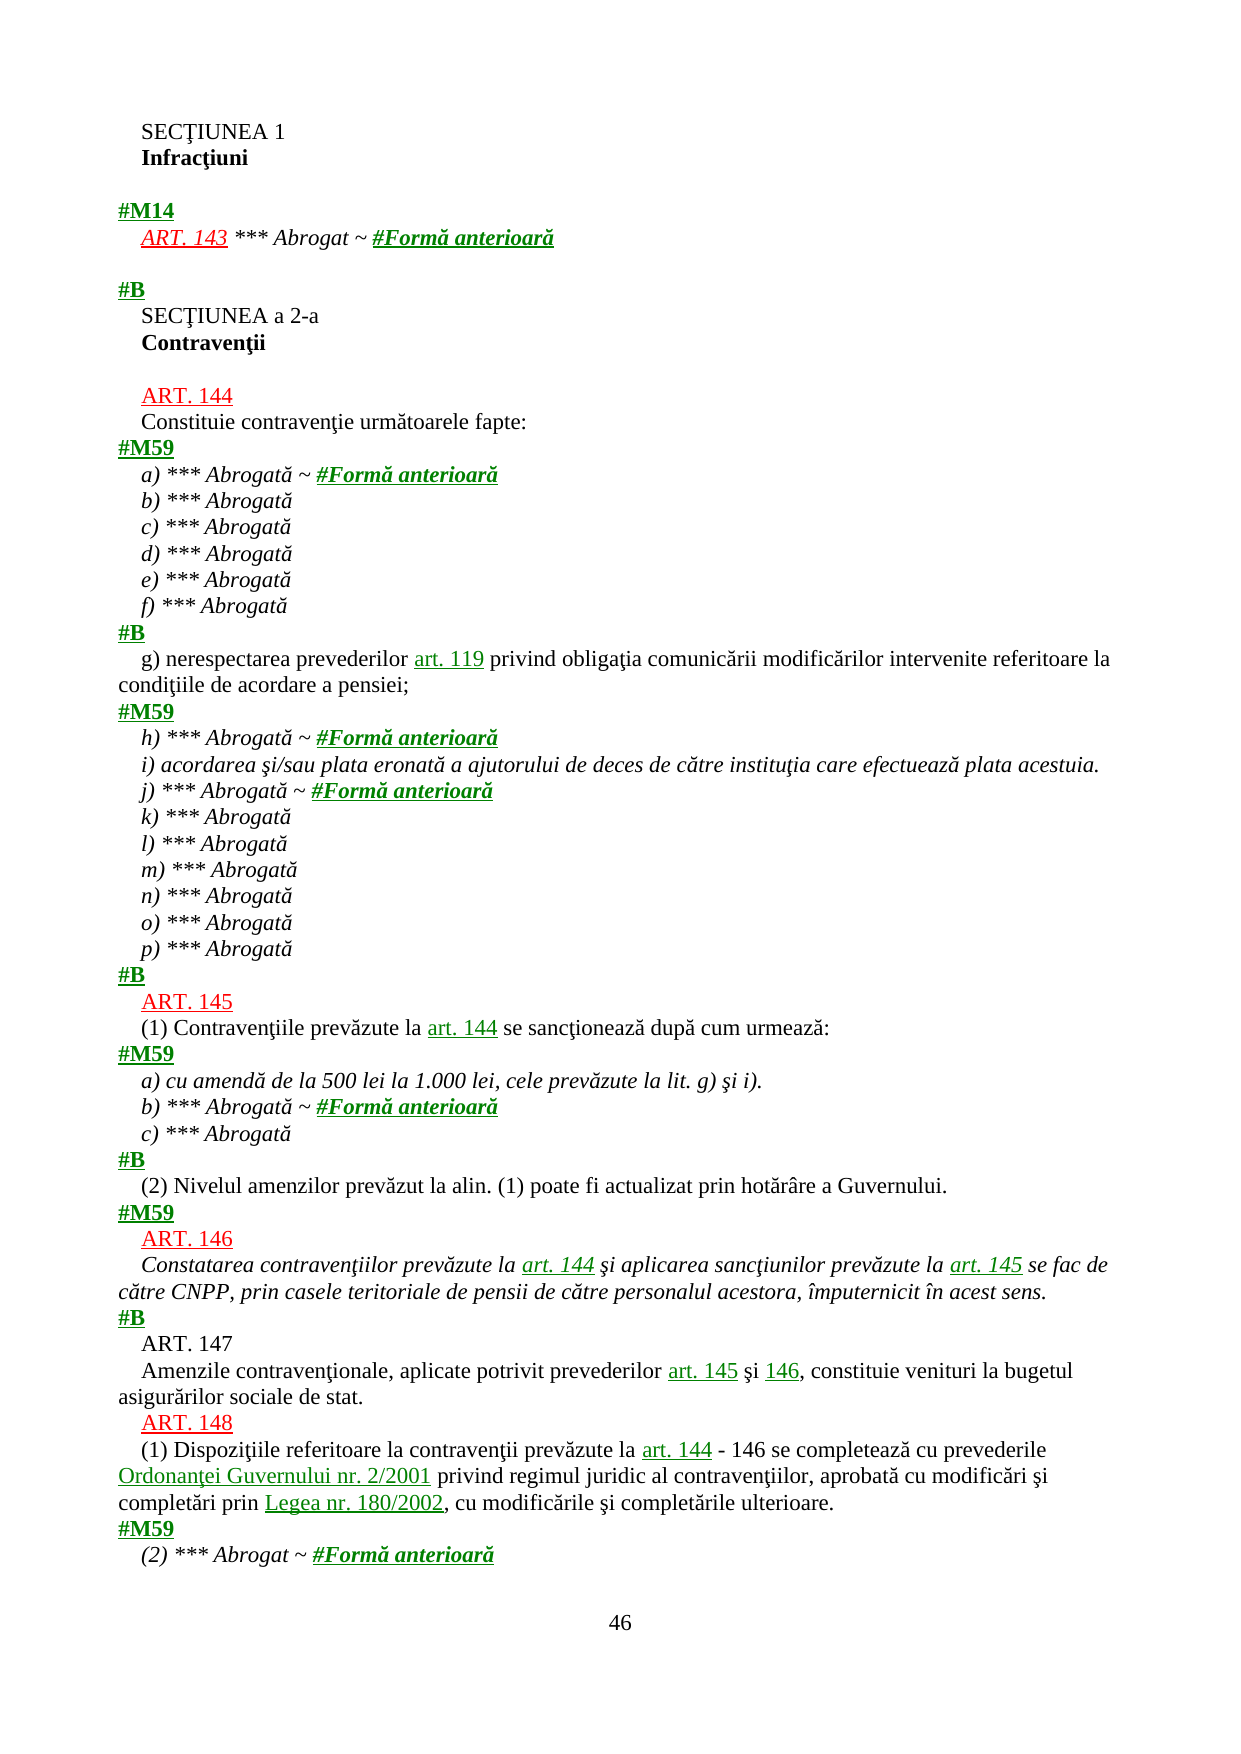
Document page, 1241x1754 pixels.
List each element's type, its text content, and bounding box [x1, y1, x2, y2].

text b) *** Abrogată [118, 487, 1122, 513]
text #M59 [118, 1199, 1122, 1225]
text Infracţiuni [118, 144, 1122, 171]
text b) *** Abrogată ~ #Formă anterioară [118, 1093, 1122, 1119]
text Amenzile contravenţionale, aplicate potrivit prevederilor art. 145 şi 146, constituie venituri la bugetul asigurărilor sociale de stat. [118, 1357, 1122, 1409]
text f) *** Abrogată [118, 592, 1122, 619]
text #M59 [118, 434, 1122, 461]
text (1) Contravenţiile prevăzute la art. 144 se sancţionează după cum urmează: [118, 1014, 1122, 1041]
text m) *** Abrogată [118, 856, 1122, 882]
text Constituie contravenţie următoarele fapte: [118, 408, 1122, 434]
text #B [118, 276, 1122, 303]
text ART. 146 [118, 1225, 1122, 1251]
text ART. 143 *** Abrogat ~ #Formă anterioară [118, 223, 1122, 250]
text #M59 [118, 698, 1122, 724]
text g) nerespectarea prevederilor art. 119 privind obligaţia comunicării modificărilor intervenite referitoare la condiţiile de acordare a pensiei; [118, 645, 1122, 698]
text ART. 148 [118, 1409, 1122, 1436]
text i) acordarea şi/sau plata eronată a ajutorului de deces de către instituţia care efectuează plata acestuia. [118, 751, 1122, 777]
text Contravenţii [118, 329, 1122, 355]
text o) *** Abrogată [118, 909, 1122, 935]
text #M59 [118, 1515, 1122, 1541]
text j) *** Abrogată ~ #Formă anterioară [118, 777, 1122, 803]
text ART. 144 [118, 382, 1122, 408]
text h) *** Abrogată ~ #Formă anterioară [118, 724, 1122, 751]
text #B [118, 1304, 1122, 1330]
text p) *** Abrogată [118, 935, 1122, 961]
text d) *** Abrogată [118, 540, 1122, 566]
text (2) *** Abrogat ~ #Formă anterioară [118, 1541, 1122, 1568]
text Constatarea contravenţiilor prevăzute la art. 144 şi aplicarea sancţiunilor prevăzute la art. 145 se fac de către CNPP, prin casele teritoriale de pensii de către personalul acestora, împuternicit în acest sens. [118, 1251, 1122, 1304]
text SECŢIUNEA 1 [118, 118, 1122, 144]
text a) *** Abrogată ~ #Formă anterioară [118, 461, 1122, 487]
text a) cu amendă de la 500 lei la 1.000 lei, cele prevăzute la lit. g) şi i). [118, 1067, 1122, 1093]
text c) *** Abrogată [118, 1119, 1122, 1146]
text (2) Nivelul amenzilor prevăzut la alin. (1) poate fi actualizat prin hotărâre a Guvernului. [118, 1172, 1122, 1199]
text ART. 147 [118, 1330, 1122, 1357]
text ART. 145 [118, 988, 1122, 1014]
text l) *** Abrogată [118, 830, 1122, 856]
text #B [118, 619, 1122, 645]
text n) *** Abrogată [118, 882, 1122, 909]
text SECŢIUNEA a 2-a [118, 303, 1122, 329]
text e) *** Abrogată [118, 566, 1122, 592]
text #M14 [118, 197, 1122, 223]
text #B [118, 1146, 1122, 1172]
text #M59 [118, 1041, 1122, 1067]
text c) *** Abrogată [118, 513, 1122, 540]
text (1) Dispoziţiile referitoare la contravenţii prevăzute la art. 144 - 146 se completează cu prevederile Ordonanţei Guvernului nr. 2/2001 privind regimul juridic al contravenţiilor, aprobată cu modificări şi completări prin Legea nr. 180/2002, cu modificările şi completările ulterioare. [118, 1436, 1122, 1515]
text k) *** Abrogată [118, 803, 1122, 830]
text #B [118, 961, 1122, 988]
